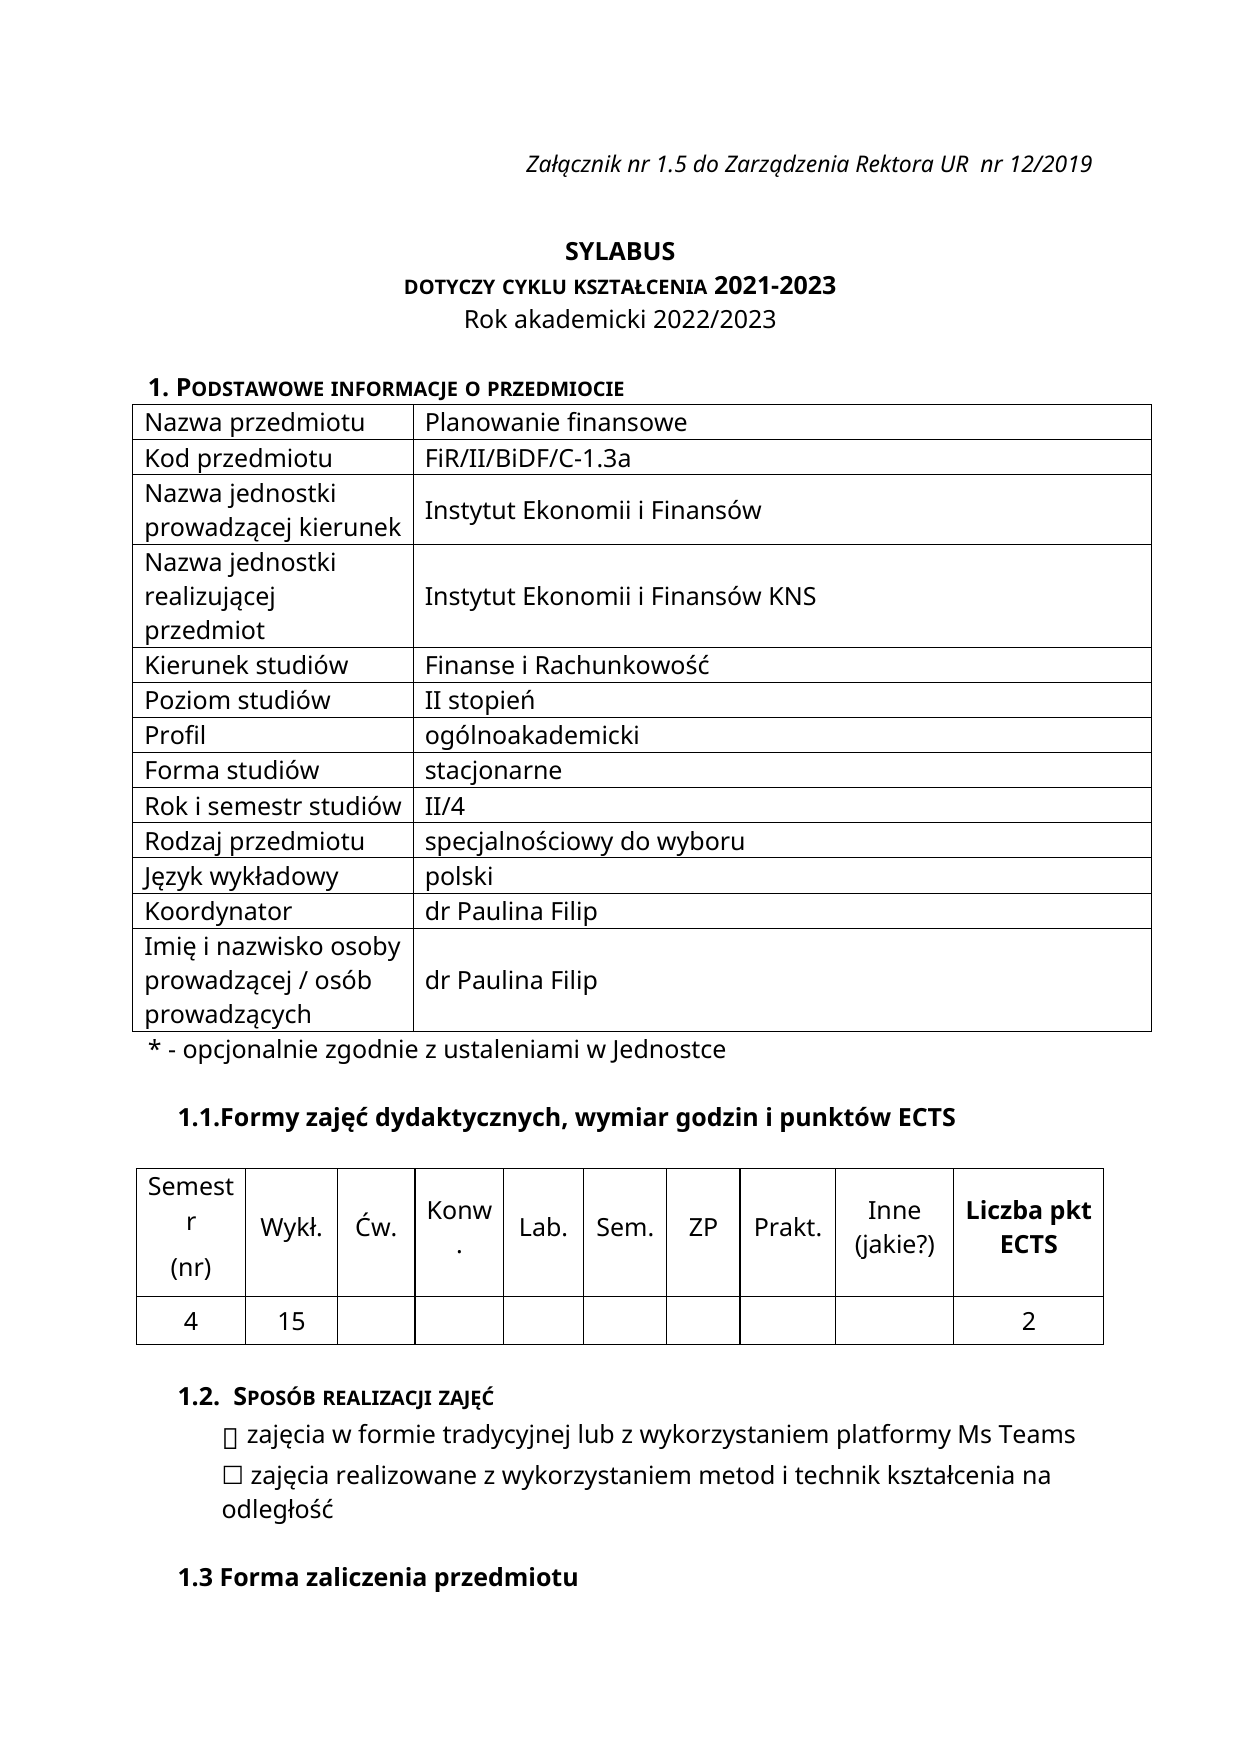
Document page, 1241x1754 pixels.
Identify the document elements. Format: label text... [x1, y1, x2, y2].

table_cell dr Paulina Filip [414, 929, 1151, 1031]
table_header Sem. [584, 1169, 666, 1296]
table_cell Koordynator [133, 894, 413, 927]
text Załącznik nr 1.5 do Zarządzenia Rektora UR nr 12/2019 [148, 148, 1093, 179]
table_cell [338, 1297, 414, 1343]
table_cell Kierunek studiów [133, 648, 413, 682]
table_header Inne (jakie?) [836, 1169, 953, 1296]
table_cell Nazwa jednostki prowadzącej kierunek [133, 475, 413, 543]
table_header Konw. [416, 1169, 503, 1296]
table_header ZP [667, 1169, 739, 1296]
text Rok akademicki 2022/2023 [148, 302, 1093, 336]
table_cell [416, 1297, 503, 1343]
text 1.1.Formy zajęć dydaktycznych, wymiar godzin i punktów ECTS [177, 1100, 1093, 1134]
text 1.2. Sposób realizacji zajęć [177, 1378, 1093, 1413]
table_cell Poziom studiów [133, 683, 413, 717]
table_cell 2 [954, 1297, 1103, 1343]
table_header Wykł. [246, 1169, 337, 1296]
table_cell Rodzaj przedmiotu [133, 823, 413, 857]
text SYLABUS [148, 234, 1093, 268]
table_cell specjalnościowy do wyboru [414, 823, 1151, 857]
table_cell Instytut Ekonomii i Finansów KNS [414, 545, 1151, 647]
table_cell 15 [246, 1297, 337, 1343]
text dotyczy cyklu kształcenia 2021-2023 [148, 268, 1093, 302]
table_cell [584, 1297, 666, 1343]
table_cell Kod przedmiotu [133, 440, 413, 474]
table_header Nazwa przedmiotu [133, 405, 413, 439]
table_cell II stopień [414, 683, 1151, 717]
text 1. Podstawowe informacje o przedmiocie [148, 370, 1093, 404]
table_header Prakt. [741, 1169, 835, 1296]
table_cell 4 [137, 1297, 245, 1343]
table_cell [836, 1297, 953, 1343]
table_header Semestr (nr) [137, 1169, 245, 1296]
table_header Planowanie finansowe [414, 405, 1151, 439]
table_cell Imię i nazwisko osoby prowadzącej / osób prowadzących [133, 929, 413, 1031]
table_cell Język wykładowy [133, 858, 413, 892]
table_cell Instytut Ekonomii i Finansów [414, 475, 1151, 543]
table_cell Nazwa jednostki realizującej przedmiot [133, 545, 413, 647]
table_header Liczba pkt ECTS [954, 1169, 1103, 1296]
table_cell stacjonarne [414, 753, 1151, 787]
table_header Lab. [504, 1169, 583, 1296]
table_cell [667, 1297, 739, 1343]
text * - opcjonalnie zgodnie z ustaleniami w Jednostce [148, 1032, 1093, 1066]
text 1.3 Forma zaliczenia przedmiotu [177, 1560, 1093, 1594]
table_header Ćw. [338, 1169, 414, 1296]
table_cell [741, 1297, 835, 1343]
table_cell Forma studiów [133, 753, 413, 787]
table_cell Finanse i Rachunkowość [414, 648, 1151, 682]
table_cell FiR/II/BiDF/C-1.3a [414, 440, 1151, 474]
text  zajęcia w formie tradycyjnej lub z wykorzystaniem platformy Ms Teams [221, 1413, 1093, 1458]
table_cell Profil [133, 718, 413, 752]
table_cell [504, 1297, 583, 1343]
table_cell ogólnoakademicki [414, 718, 1151, 752]
table_cell dr Paulina Filip [414, 894, 1151, 927]
table_cell polski [414, 858, 1151, 892]
table_cell II/4 [414, 788, 1151, 822]
text ☐ zajęcia realizowane z wykorzystaniem metod i technik kształcenia na odległość [221, 1458, 1093, 1526]
table_cell Rok i semestr studiów [133, 788, 413, 822]
